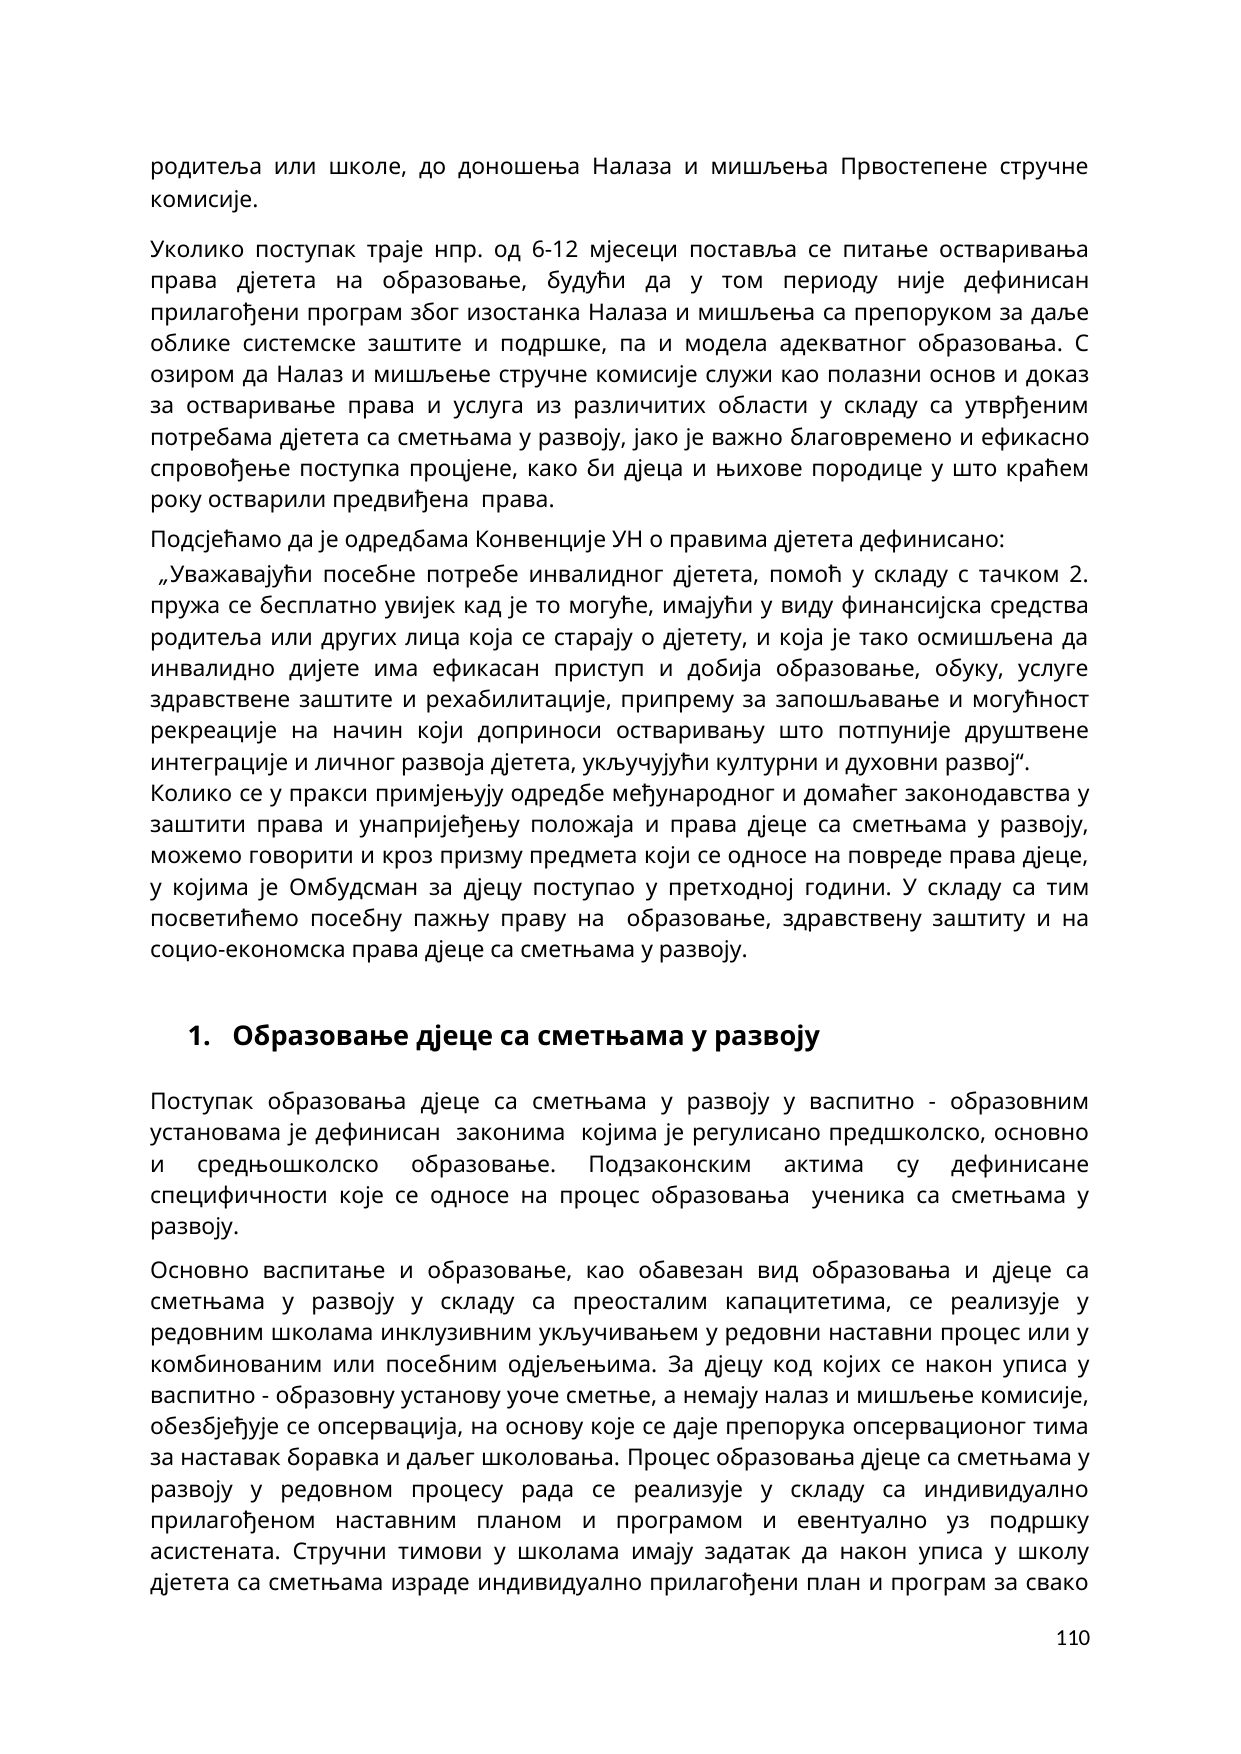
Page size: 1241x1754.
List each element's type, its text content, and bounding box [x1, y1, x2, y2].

subtitle Образовање дјеце са сметњама у развоју [187, 1017, 1090, 1054]
text Уколико поступак траје нпр. од 6-12 мјесеци поставља се питање остваривања права дјетета на образовање, будући да у том периоду није дефинисан прилагођени програм због изостанка Налаза и мишљења са препоруком за даље облике системске заштите и подршке, па и модела адекватног образовања. С озиром да Налаз и мишљење стручне комисије служи као полазни основ и доказ за остваривање права и услуга из различитих области у складу са утврђеним потребама дјетета са сметњама у развоју, јако је важно благовремено и ефикасно спровођење поступка процјене, како би дјеца и њихове породице у што краћем року остварили предвиђена права. [150, 233, 1090, 514]
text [150, 150, 1090, 214]
text Колико се у пракси примјењују одредбе међународног и домаћег законодавства у заштити права и унапријеђењу положаја и права дјеце са сметњама у развоју, можемо говорити и кроз призму предмета који се односе на повреде права дјеце, у којима је Омбудсман за дјецу поступао у претходној години. У складу са тим посветићемо посебну пажњу праву на образовање, здравствену заштиту и на социо-економска права дјеце са сметњама у развоју. [150, 777, 1090, 964]
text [150, 1254, 1090, 1597]
text „Уважавајући посебне потребе инвалидног дјетета, помоћ у складу с тачком 2. пружа се бесплатно увијек кад је то могуће, имајући у виду финансијска средства родитеља или других лица која се старају о дјетету, и која је тако осмишљена да инвалидно дијете има ефикасан приступ и добија образовање, обуку, услуге здравствене заштите и рехабилитације, припрему за запошљавање и могућност рекреације на начин који доприноси остваривању што потпуније друштвене интеграције и личног развоја дјетета, укључујући културни и духовни развој“. [150, 558, 1090, 777]
text Подсјећамо да је одредбама Конвенције УН о правима дјетета дефинисано: [150, 522, 1090, 554]
text Поступак образовања дјеце са сметњама у развоју у васпитно - образовним установама је дефинисан законима којима је регулисано предшколско, основно и средњошколско образовање. Подзаконским актима су дефинисане специфичности које се односе на процес образовања ученика са сметњама у развоју. [150, 1085, 1090, 1241]
